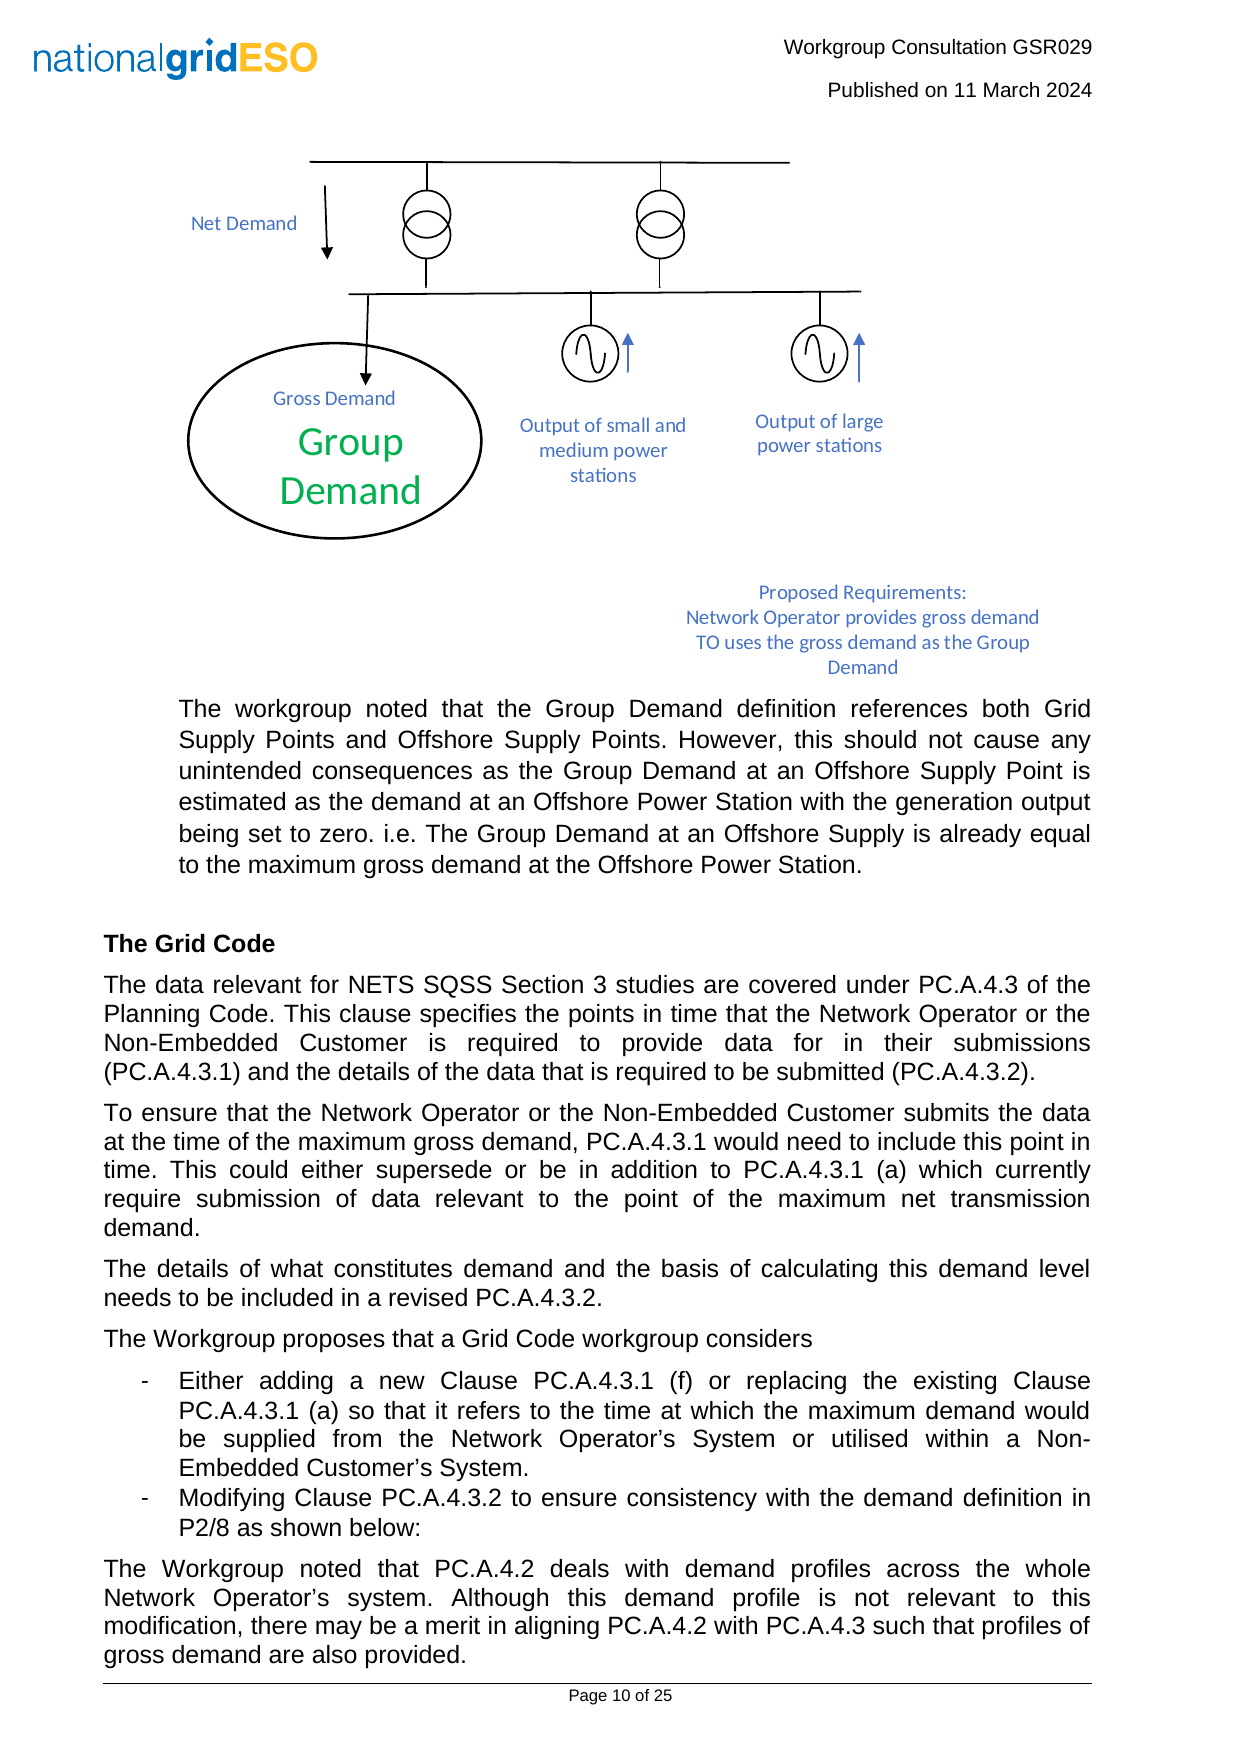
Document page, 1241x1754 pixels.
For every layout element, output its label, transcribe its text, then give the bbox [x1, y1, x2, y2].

text The Workgroup noted that PC.A.4.2 deals with demand profiles across the whole Network Operator’s system. Although this demand profile is not relevant to this modification, there may be a merit in aligning PC.A.4.2 with PC.A.4.3 such that profiles of gross demand are also provided. [103, 1554, 1092, 1669]
text The Workgroup proposes that a Grid Code workgroup considers [103, 1324, 1092, 1353]
subtitle The Grid Code [103, 926, 1092, 958]
text To ensure that the Network Operator or the Non-Embedded Customer submits the data at the time of the maximum gross demand, PC.A.4.3.1 would need to include this point in time. This could either supersede or be in addition to PC.A.4.3.1 (a) which currently require submission of data relevant to the point of the maximum net transmission demand. [103, 1098, 1092, 1241]
text The data relevant for NETS SQSS Section 3 studies are covered under PC.A.4.3 of the Planning Code. This clause specifies the points in time that the Network Operator or the Non-Embedded Customer is required to provide data for in their submissions (PC.A.4.3.1) and the details of the data that is required to be submitted (PC.A.4.3.2). [103, 970, 1092, 1085]
list The workgroup noted that the Group Demand definition references both Grid Supply Points and Offshore Supply Points. However, this should not cause any unintended consequences as the Group Demand at an Offshore Supply Point is estimated as the demand at an Offshore Power Station with the generation output being set to zero. i.e. The Group Demand at an Offshore Supply is already equal to the maximum gross demand at the Offshore Power Station. [178, 158, 1092, 878]
text The details of what constitutes demand and the basis of calculating this demand level needs to be included in a revised PC.A.4.3.2. [103, 1254, 1092, 1311]
list Either adding a new Clause PC.A.4.3.1 (f) or replacing the existing Clause PC.A.4.3.1 (a) so that it refers to the time at which the maximum demand would be supplied from the Network Operator’s System or utilised within a Non-Embedded Customer’s System. [141, 1365, 1092, 1482]
list Modifying Clause PC.A.4.3.2 to ensure consistency with the demand definition in P2/8 as shown below: [141, 1482, 1092, 1541]
